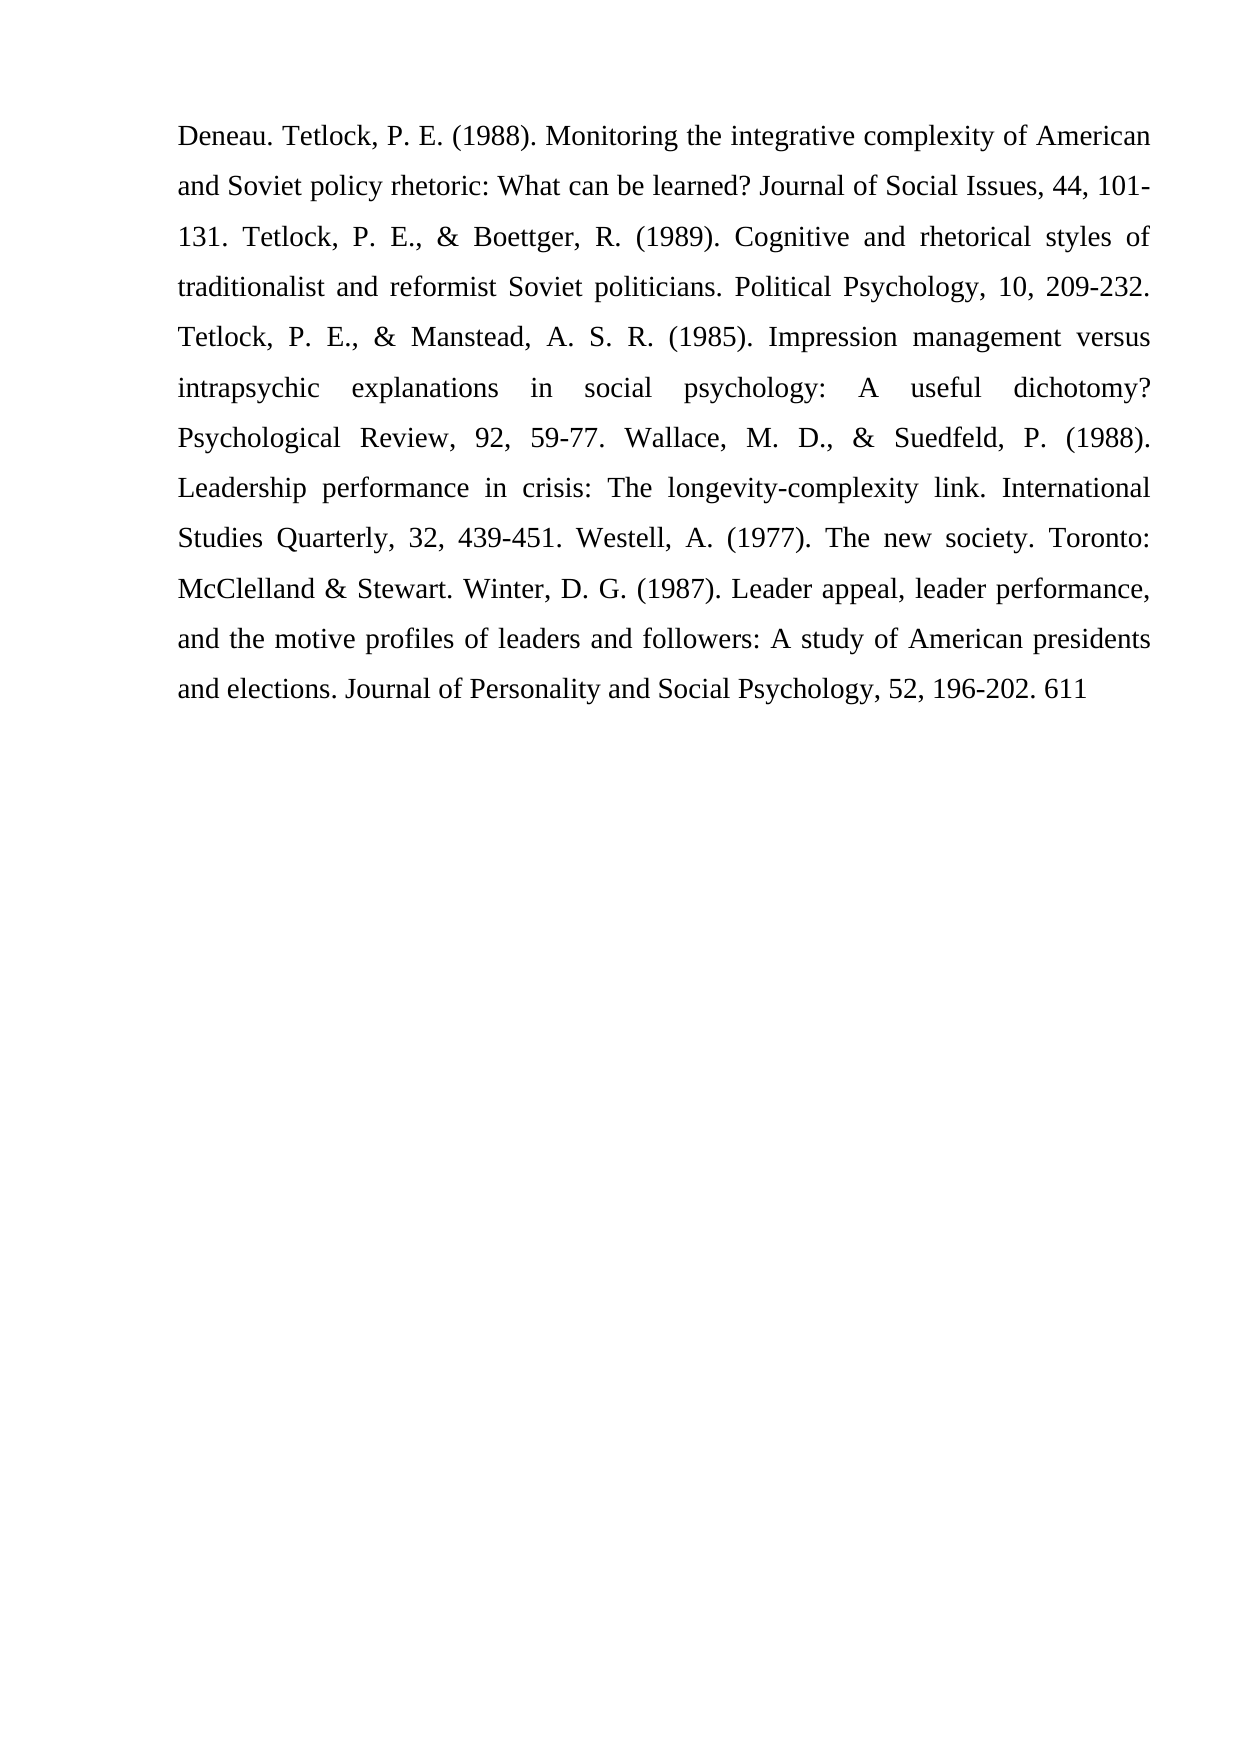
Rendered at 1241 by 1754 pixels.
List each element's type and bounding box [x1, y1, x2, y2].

text [177, 118, 1152, 705]
